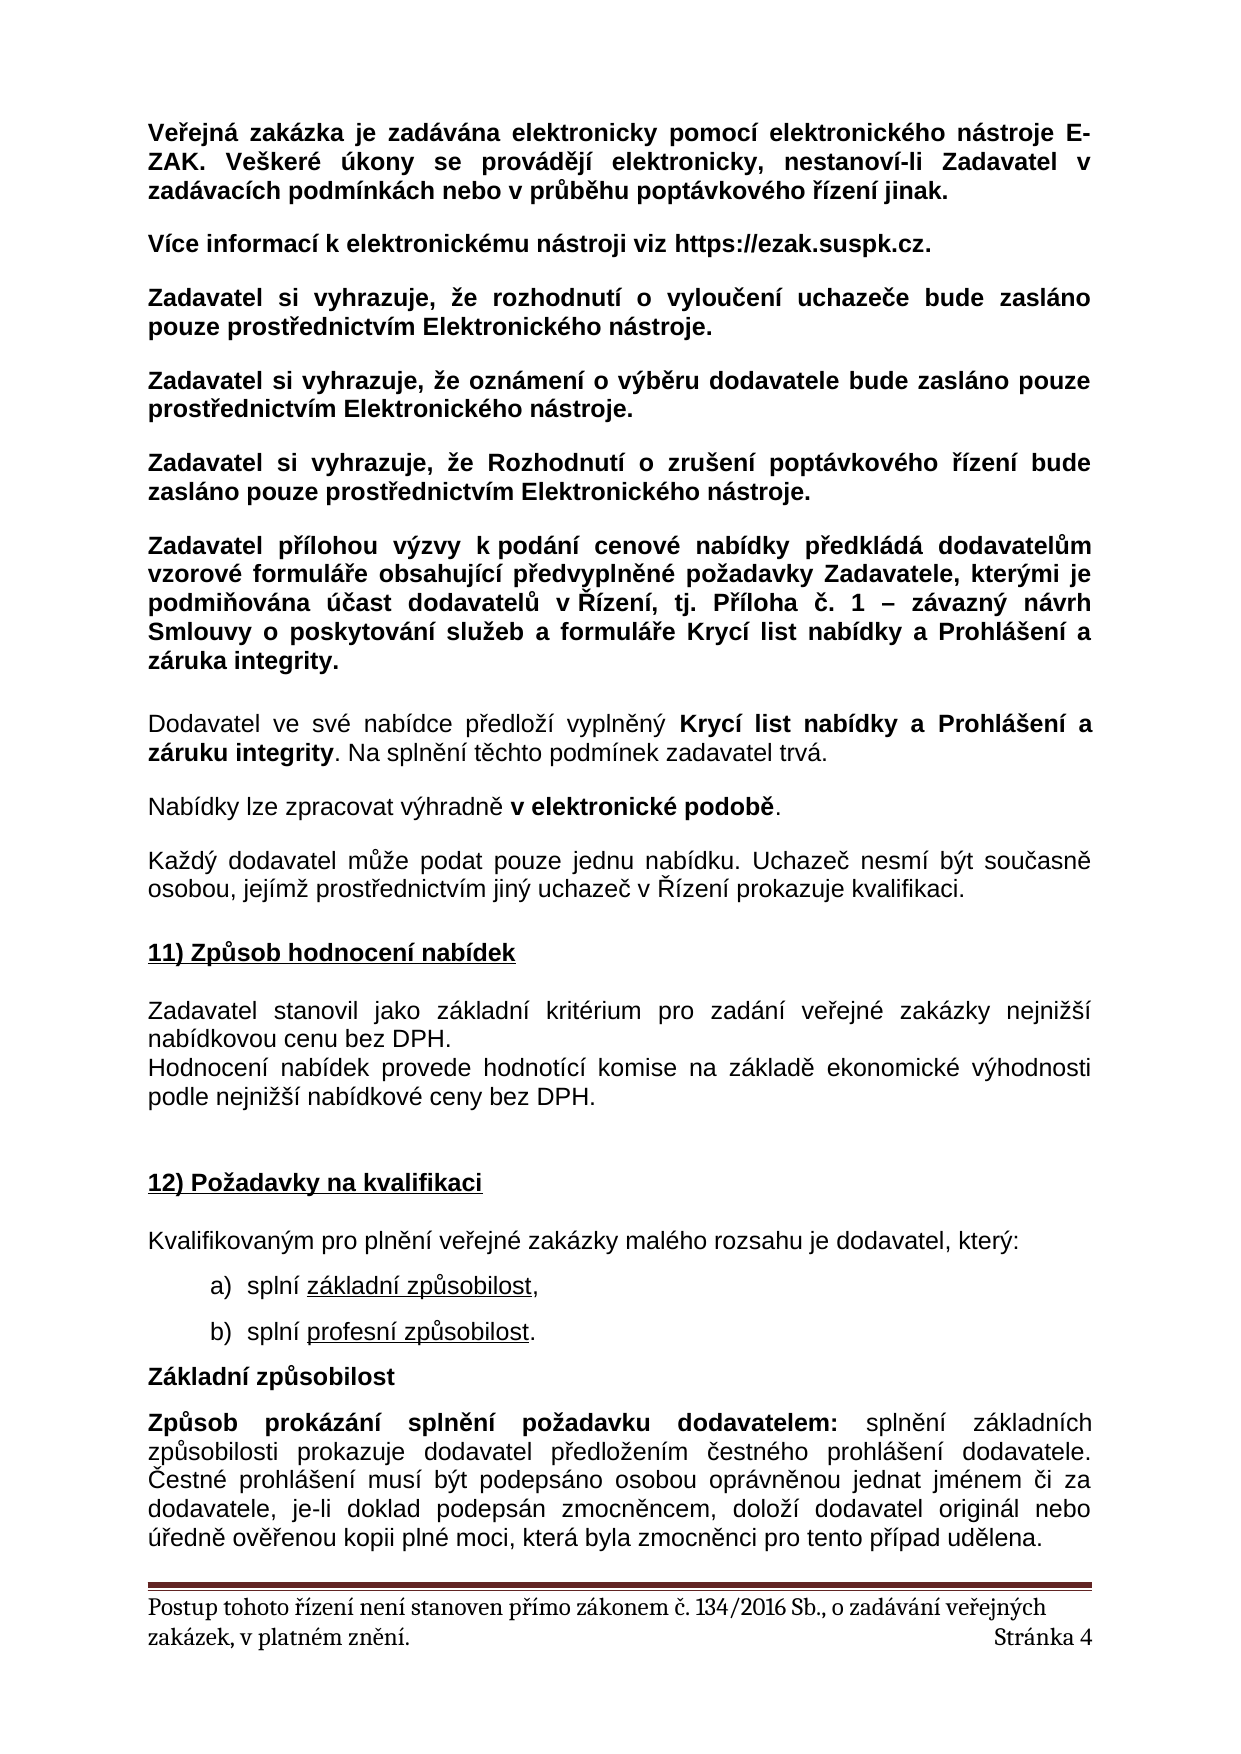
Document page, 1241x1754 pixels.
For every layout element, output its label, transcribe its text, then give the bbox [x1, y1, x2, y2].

subtitle Zadavatel si vyhrazuje, že rozhodnutí o vyloučení uchazeče bude zasláno pouze prostřednictvím Elektronického nástroje. [148, 283, 1092, 341]
list Kvalifikovaným pro plnění veřejné zakázky malého rozsahu je dodavatel, který: [148, 1226, 1092, 1254]
subtitle Nabídky lze zpracovat výhradně v elektronické podobě. [148, 792, 1092, 821]
text Hodnocení nabídek provede hodnotící komise na základě ekonomické výhodnosti podle nejnižší nabídkové ceny bez DPH. [148, 1053, 1092, 1111]
text Zadavatel stanovil jako základní kritérium pro zadání veřejné zakázky nejnižší nabídkovou cenu bez DPH. [148, 996, 1092, 1053]
list splní profesní způsobilost. [210, 1317, 1092, 1345]
subtitle Každý dodavatel může podat pouze jednu nabídku. Uchazeč nesmí být současně osobou, jejímž prostřednictvím jiný uchazeč v Řízení prokazuje kvalifikaci. [148, 846, 1092, 903]
subtitle Zadavatel si vyhrazuje, že Rozhodnutí o zrušení poptávkového řízení bude zasláno pouze prostřednictvím Elektronického nástroje. [148, 448, 1092, 506]
list splní základní způsobilost, [210, 1271, 1092, 1300]
text 11) Způsob hodnocení nabídek [148, 938, 1092, 967]
text Způsob prokázání splnění požadavku dodavatelem: splnění základních způsobilosti prokazuje dodavatel předložením čestného prohlášení dodavatele. Čestné prohlášení musí být podepsáno osobou oprávněnou jednat jménem či za dodavatele, je-li doklad podepsán zmocněncem, doloží dodavatel originál nebo úředně ověřenou kopii plné moci, která byla zmocněnci pro tento případ udělena. [148, 1408, 1092, 1551]
subtitle Základní způsobilost [148, 1362, 1092, 1391]
subtitle Zadavatel přílohou výzvy k podání cenové nabídky předkládá dodavatelům vzorové formuláře obsahující předvyplněné požadavky Zadavatele, kterými je podmiňována účast dodavatelů v Řízení, tj. Příloha č. 1 – závazný návrh Smlouvy o poskytování služeb a formuláře Krycí list nabídky a Prohlášení a záruka integrity. [148, 531, 1092, 674]
subtitle Zadavatel si vyhrazuje, že oznámení o výběru dodavatele bude zasláno pouze prostřednictvím Elektronického nástroje. [148, 366, 1092, 423]
text Dodavatel ve své nabídce předloží vyplněný Krycí list nabídky a Prohlášení a záruku integrity. Na splnění těchto podmínek zadavatel trvá. [148, 709, 1092, 767]
subtitle Více informací k elektronickému nástroji viz https://ezak.suspk.cz. [148, 229, 1092, 258]
subtitle Veřejná zakázka je zadávána elektronicky pomocí elektronického nástroje E-ZAK. Veškeré úkony se provádějí elektronicky, nestanoví-li Zadavatel v zadávacích podmínkách nebo v průběhu poptávkového řízení jinak. [148, 118, 1092, 204]
text 12) Požadavky na kvalifikaci [148, 1168, 1092, 1197]
